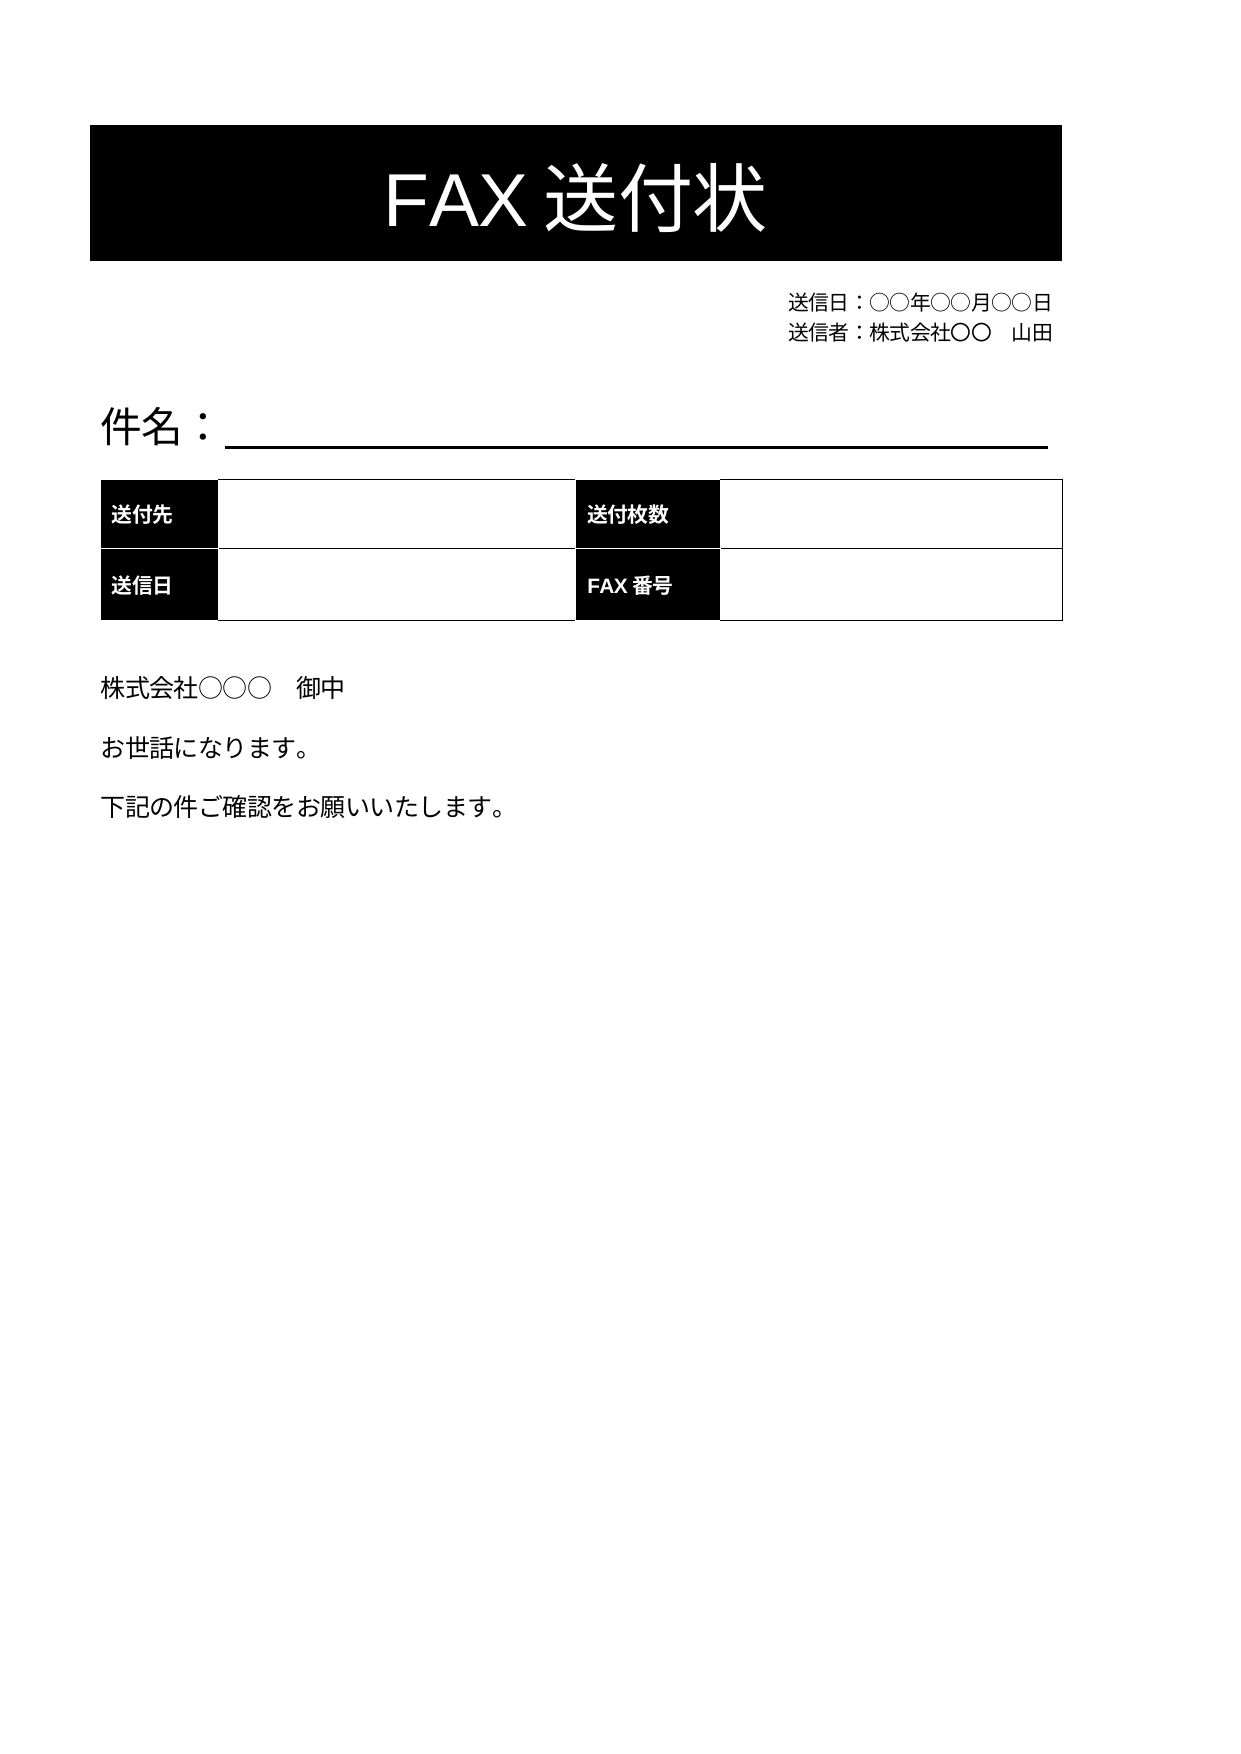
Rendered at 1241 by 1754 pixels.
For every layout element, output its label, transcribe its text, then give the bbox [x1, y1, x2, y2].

text 下記の件ご確認をお願いいたします。 [100, 787, 1053, 823]
table_cell [721, 549, 1062, 620]
table_cell FAX番号 [576, 549, 720, 620]
table_cell 送信日 [101, 549, 218, 620]
text 送信日：○○年○○月○○日 [100, 286, 1053, 316]
table_header 送付先 [101, 480, 218, 548]
table_cell [219, 549, 575, 620]
table_header [219, 480, 575, 548]
text 送信者：株式会社〇〇 山田 [100, 316, 1053, 347]
table_header 送付枚数 [576, 480, 720, 548]
text 株式会社○○○ 御中 [100, 669, 1053, 705]
text 件名： [100, 394, 1053, 455]
text お世話になります。 [100, 728, 1053, 764]
table_header FAX送付状 [90, 125, 1062, 261]
table_header [721, 480, 1062, 548]
